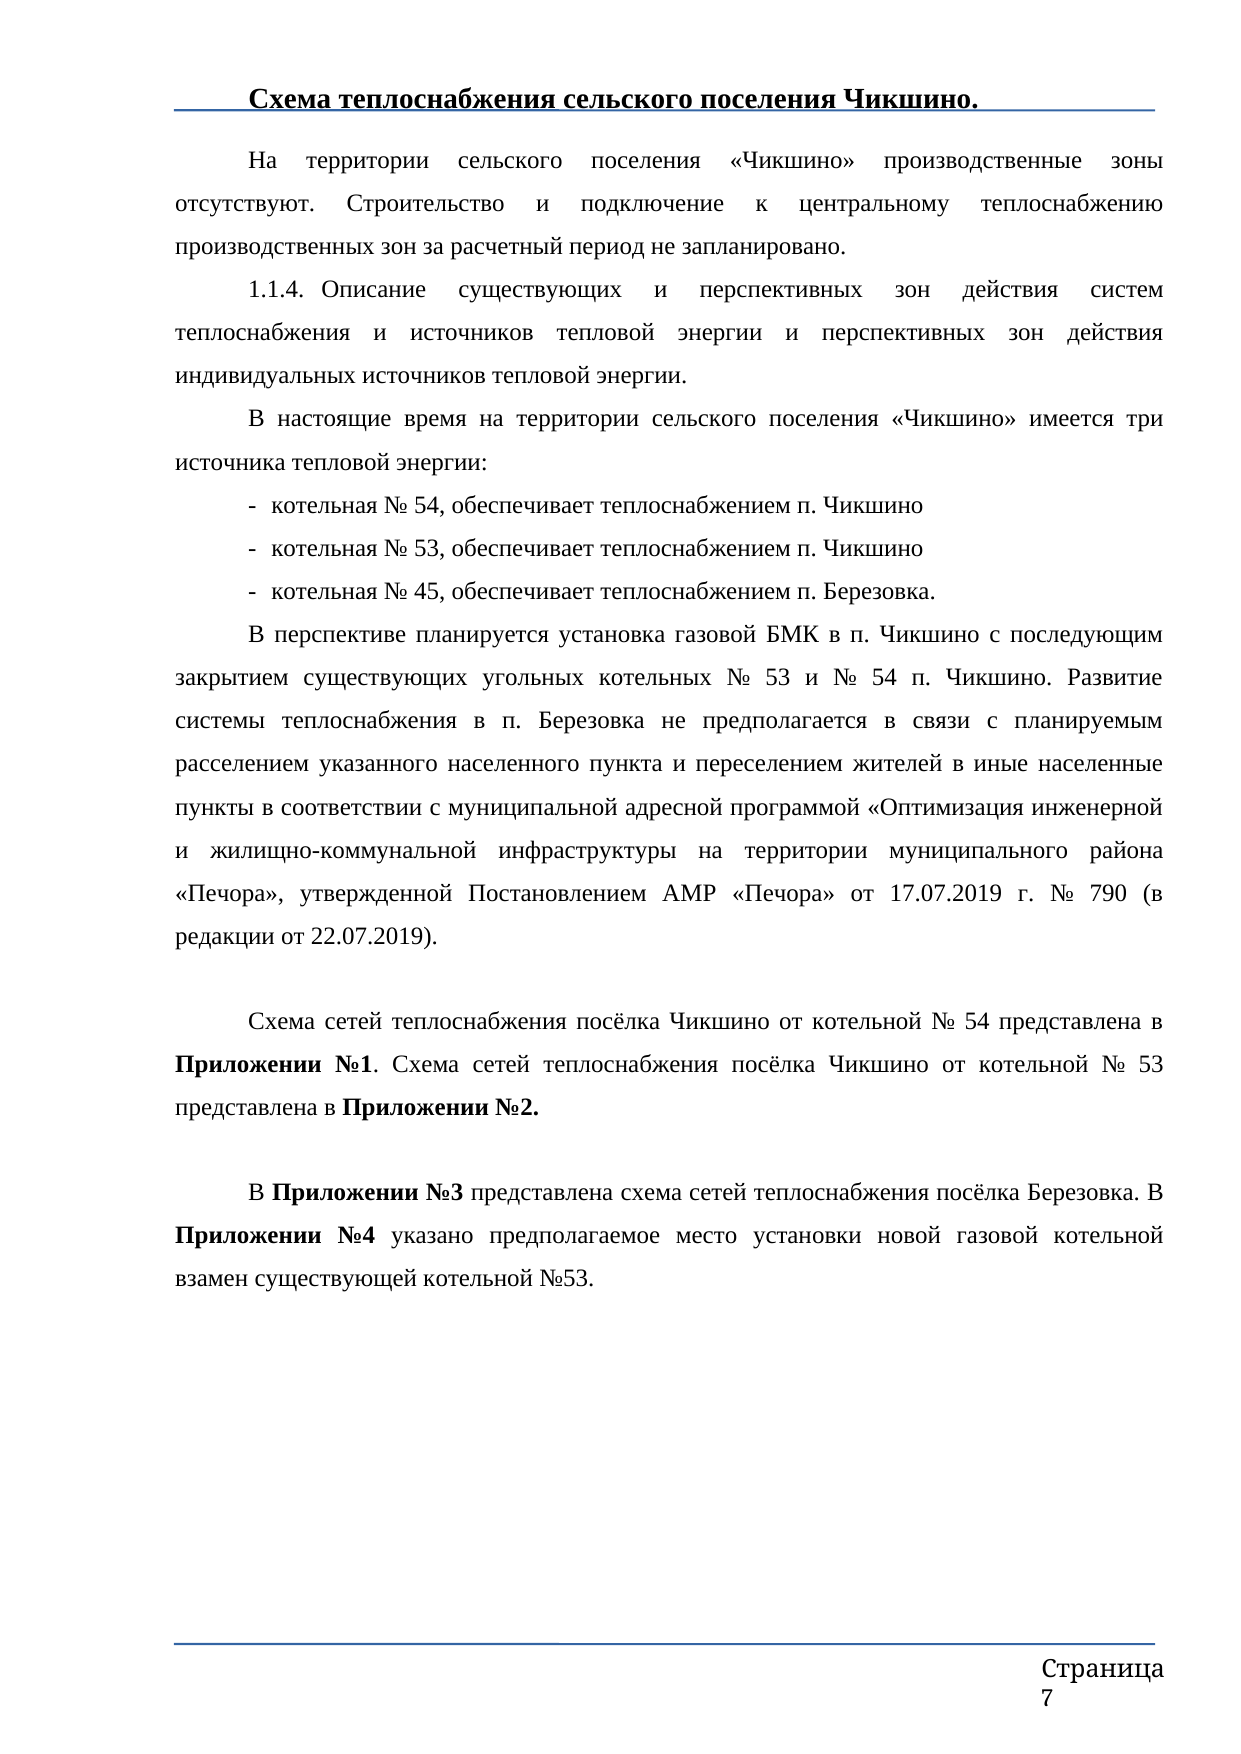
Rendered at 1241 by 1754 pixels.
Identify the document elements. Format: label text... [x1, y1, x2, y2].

list Описание существующих и перспективных зон действия систем теплоснабжения и источников тепловой энергии и перспективных зон действия индивидуальных источников тепловой энергии. [175, 274, 1164, 389]
list котельная № 45, обеспечивает теплоснабжением п. Березовка. [248, 576, 1164, 605]
list котельная № 53, обеспечивает теплоснабжением п. Чикшино [248, 533, 1164, 562]
text Схема сетей теплоснабжения посёлка Чикшино от котельной № 54 представлена в Приложении №1. Схема сетей теплоснабжения посёлка Чикшино от котельной № 53 представлена в Приложении №2. [175, 1006, 1164, 1121]
text В перспективе планируется установка газовой БМК в п. Чикшино с последующим закрытием существующих угольных котельных № 53 и № 54 п. Чикшино. Развитие системы теплоснабжения в п. Березовка не предполагается в связи с планируемым расселением указанного населенного пункта и переселением жителей в иные населенные пункты в соответствии с муниципальной адресной программой «Оптимизация инженерной и жилищно-коммунальной инфраструктуры на территории муниципального района «Печора», утвержденной Постановлением АМР «Печора» от 17.07.2019 г. № 790 (в редакции от 22.07.2019). [175, 619, 1164, 950]
list котельная № 54, обеспечивает теплоснабжением п. Чикшино [248, 490, 1164, 518]
text На территории сельского поселения «Чикшино» производственные зоны отсутствуют. Строительство и подключение к центральному теплоснабжению производственных зон за расчетный период не запланировано. [175, 145, 1164, 260]
text В Приложении №3 представлена схема сетей теплоснабжения посёлка Березовка. В Приложении №4 указано предполагаемое место установки новой газовой котельной взамен существующей котельной №53. [175, 1177, 1164, 1292]
text В настоящие время на территории сельского поселения «Чикшино» имеется три источника тепловой энергии: [175, 403, 1164, 475]
